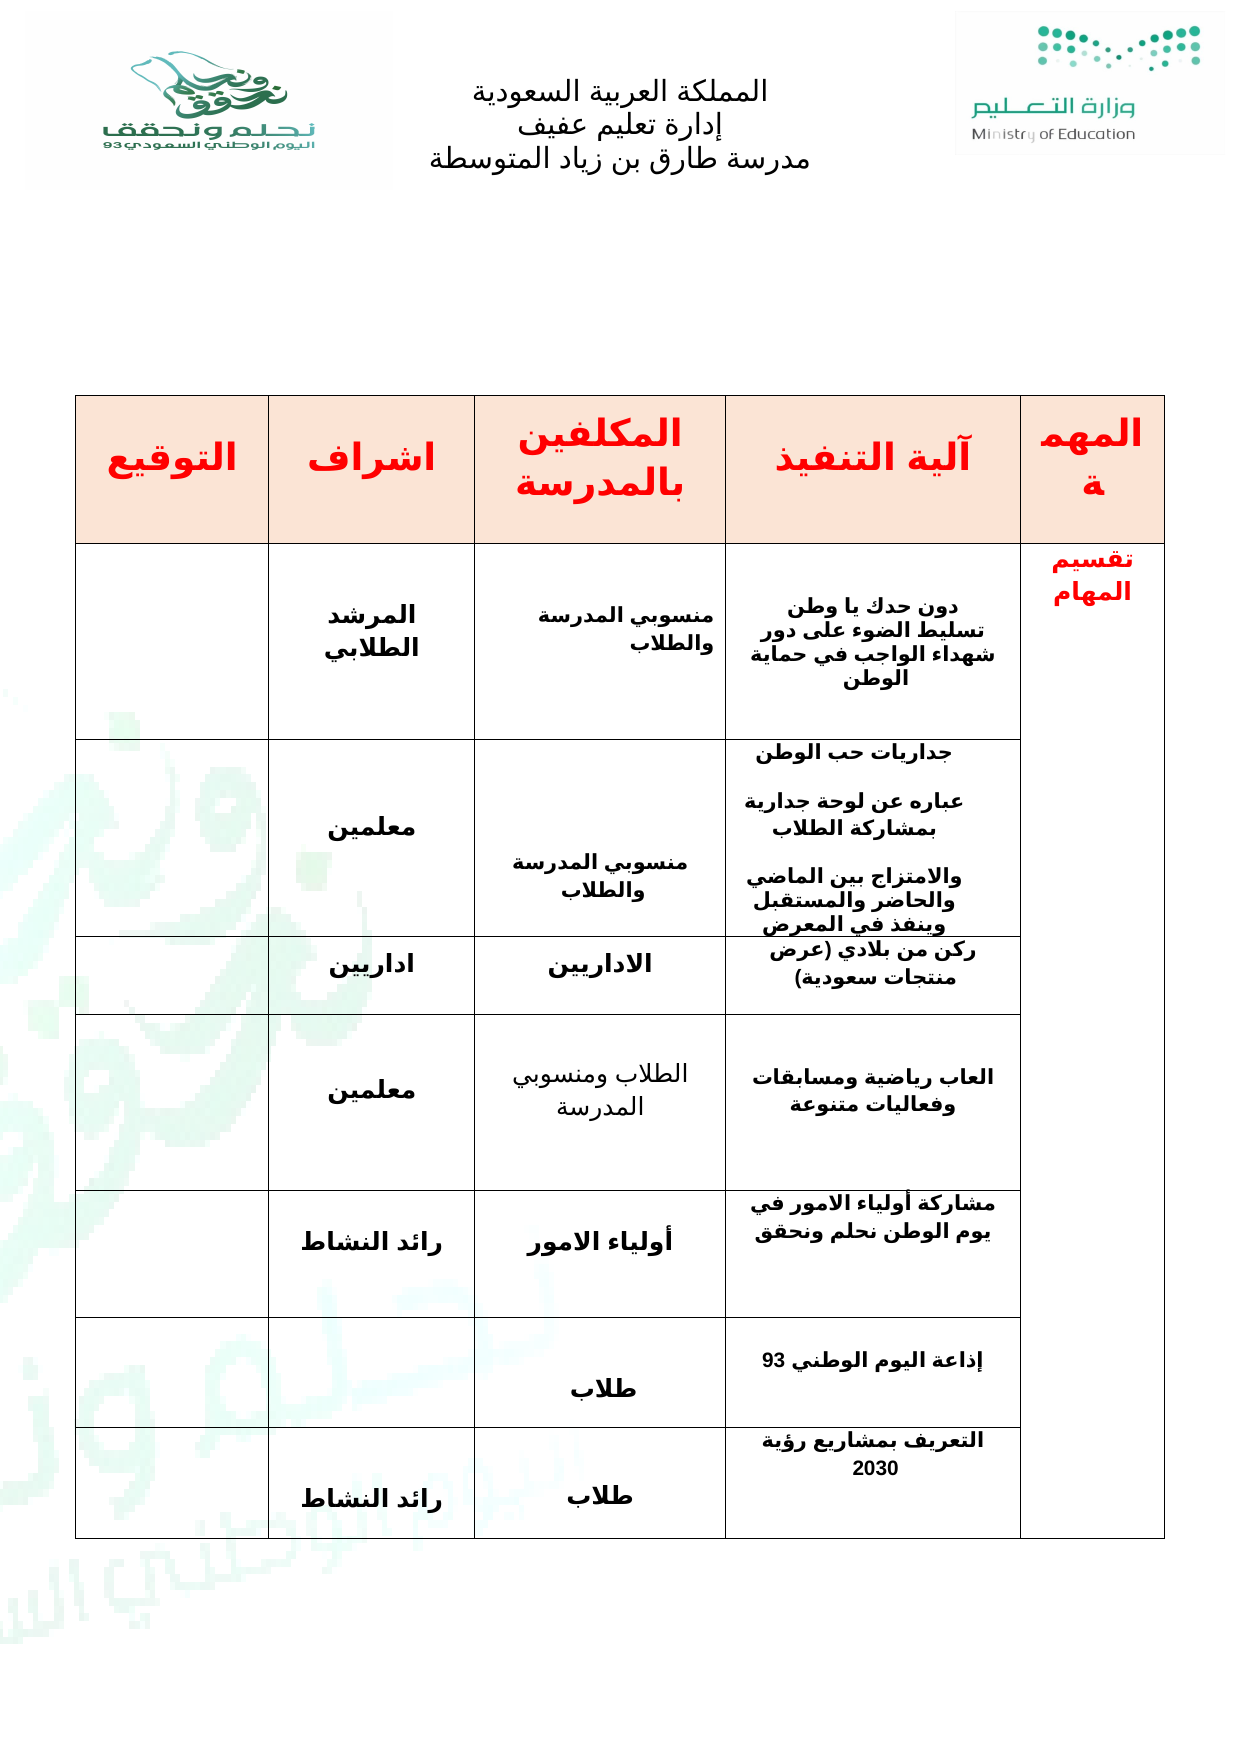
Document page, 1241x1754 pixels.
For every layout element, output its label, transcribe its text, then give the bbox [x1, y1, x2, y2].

table_cell المرشد الطلابي [269, 544, 474, 739]
table_header آلية التنفيذ [726, 396, 1020, 543]
picture [955, 11, 1226, 155]
table_cell تقسيم المهام [1021, 544, 1164, 1537]
table_cell اداريين [269, 937, 474, 1013]
table_header المهمة [1021, 396, 1164, 543]
table_cell [76, 544, 268, 739]
table_cell طلاب [475, 1428, 725, 1537]
table_cell طلاب [475, 1318, 725, 1427]
table_cell معلمين [269, 740, 474, 936]
table_cell أولياء الامور [475, 1191, 725, 1317]
table_header التوقيع [76, 396, 268, 543]
table_cell [76, 1191, 268, 1317]
table_cell مشاركة أولياء الامور في يوم الوطن نحلم ونحقق [726, 1191, 1020, 1317]
table_cell ركن من بلادي (عرض منتجات سعودية) [726, 937, 1020, 1013]
table_cell [76, 1015, 268, 1190]
table_cell الاداريين [475, 937, 725, 1013]
table_cell [76, 1428, 268, 1537]
table_cell منسوبي المدرسة والطلاب [475, 740, 725, 936]
table_cell التعريف بمشاريع رؤية 2030 [726, 1428, 1020, 1537]
table_cell معلمين [269, 1015, 474, 1190]
table_cell جداريات حب الوطن عباره عن لوحة جدارية بمشاركة الطلاب والامتزاج بين الماضي والحاضر والمستقبل وينفذ في المعرض [726, 740, 1020, 936]
table_cell [76, 937, 268, 1013]
table_cell العاب رياضية ومسابقات وفعاليات متنوعة [726, 1015, 1020, 1190]
table_cell الطلاب ومنسوبي المدرسة [475, 1015, 725, 1190]
table_cell إذاعة اليوم الوطني 93 [726, 1318, 1020, 1427]
table_header المكلفين بالمدرسة [475, 396, 725, 543]
picture [25, 11, 393, 190]
table_cell [76, 740, 268, 936]
table_cell منسوبي المدرسة والطلاب [475, 544, 725, 739]
table_cell رائد النشاط [269, 1191, 474, 1317]
table_cell دون حدك يا وطن تسليط الضوء على دور شهداء الواجب في حماية الوطن [726, 544, 1020, 739]
table_cell [269, 1318, 474, 1427]
table_cell [76, 1318, 268, 1427]
table_cell رائد النشاط [269, 1428, 474, 1537]
table_header اشراف [269, 396, 474, 543]
